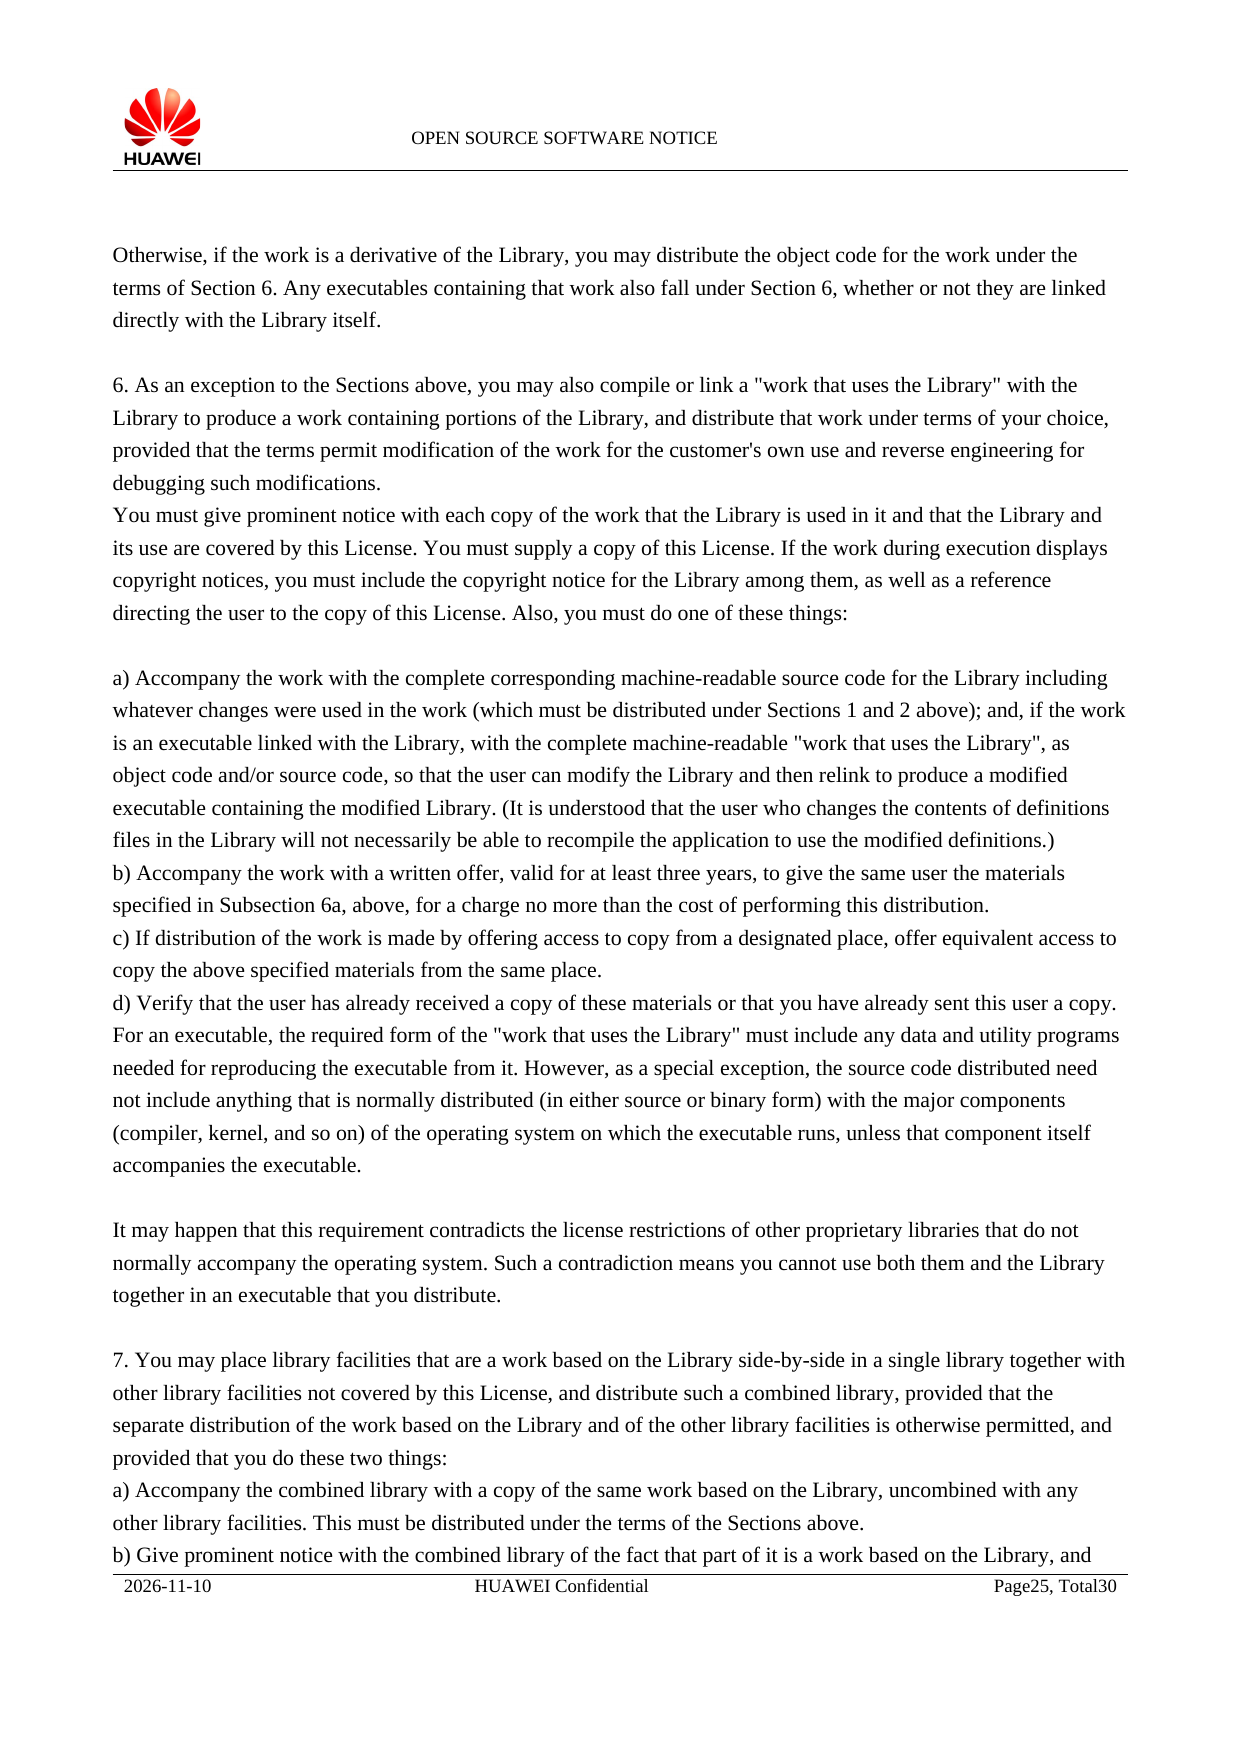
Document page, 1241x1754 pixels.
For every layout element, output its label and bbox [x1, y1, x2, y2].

picture [124, 88, 201, 165]
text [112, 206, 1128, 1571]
